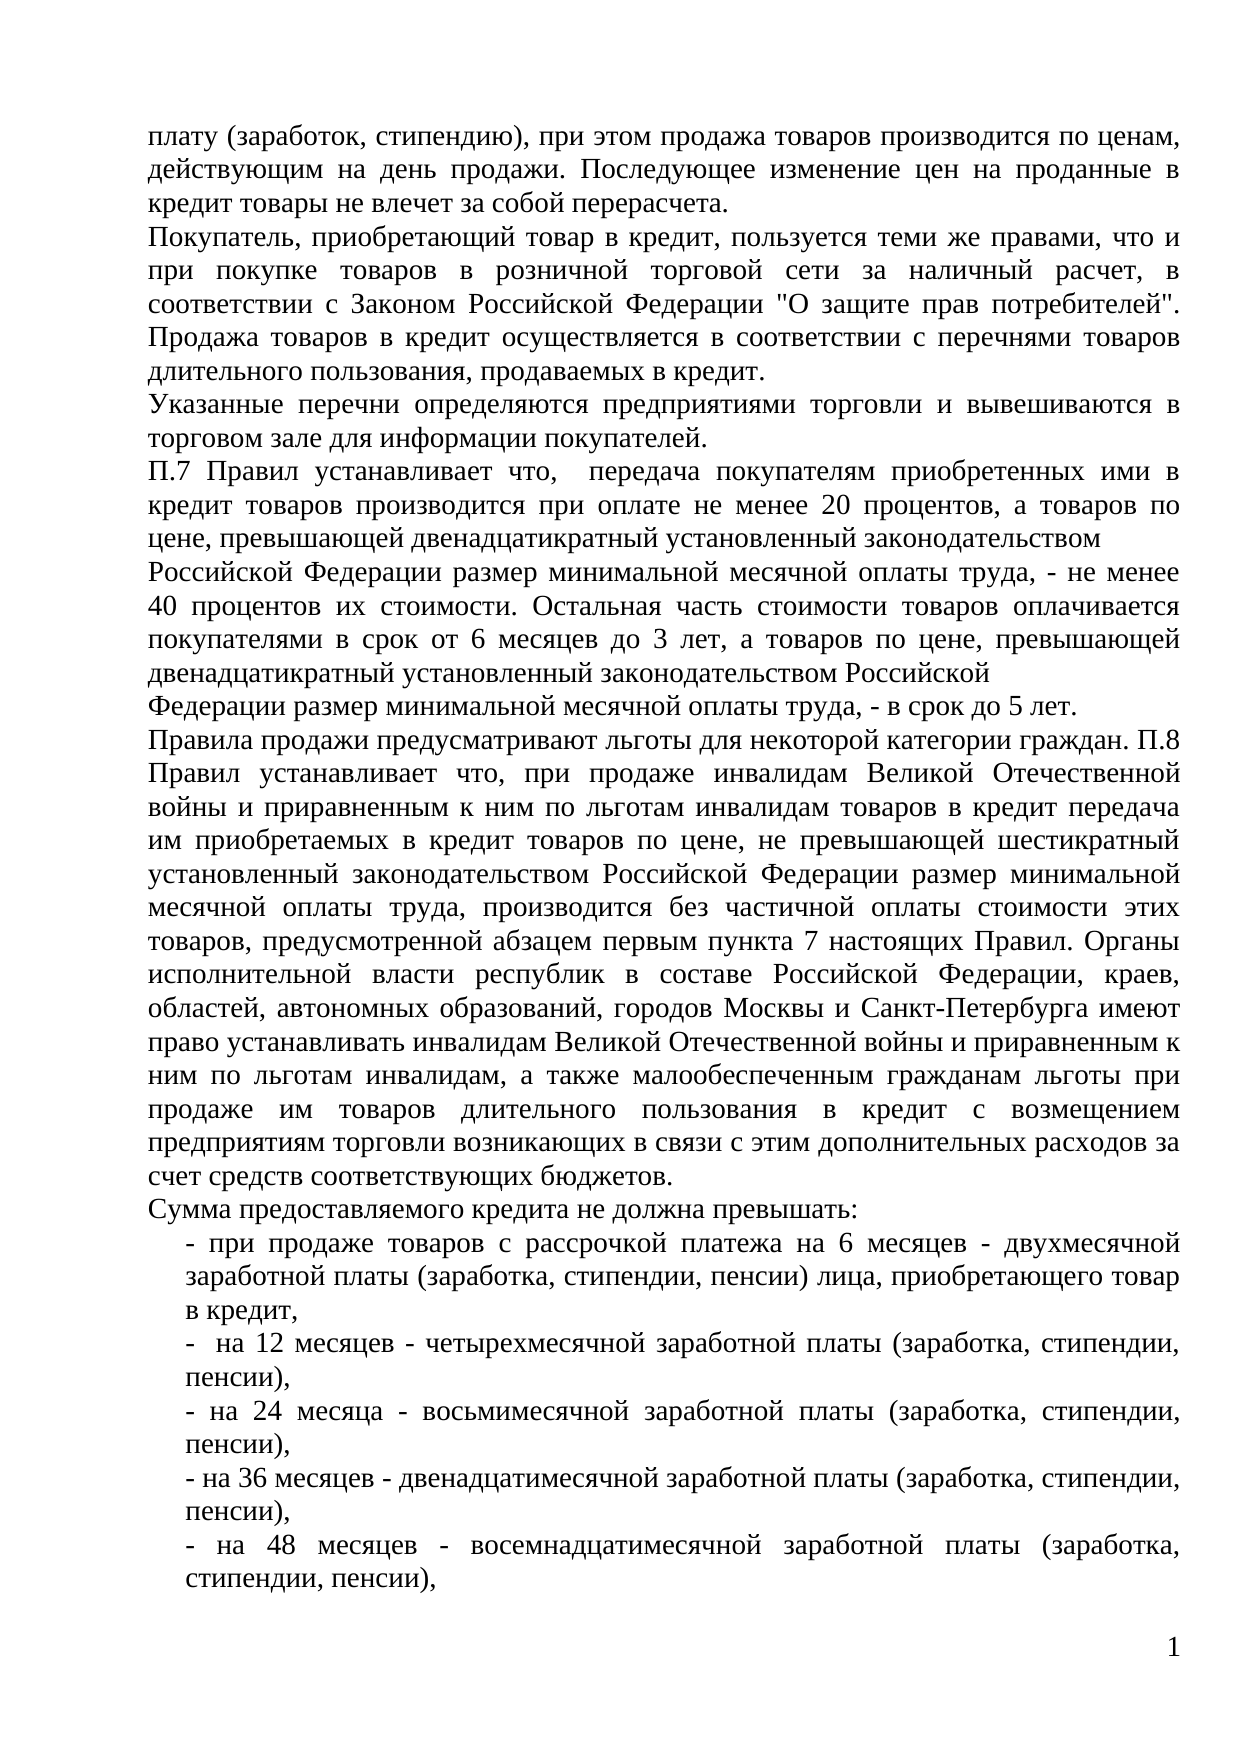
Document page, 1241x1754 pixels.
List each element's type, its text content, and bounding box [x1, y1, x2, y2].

text Правила продажи предусматривают льготы для некоторой категории граждан. П.8 Правил устанавливает что, при продаже инвалидам Великой Отечественной войны и приравненным к ним по льготам инвалидам товаров в кредит передача им приобретаемых в кредит товаров по цене, не превышающей шестикратный установленный законодательством Российской Федерации размер минимальной месячной оплаты труда, производится без частичной оплаты стоимости этих товаров, предусмотренной абзацем первым пункта 7 настоящих Правил. Органы исполнительной власти республик в составе Российской Федерации, краев, областей, автономных образований, городов Москвы и Санкт-Петербурга имеют право устанавливать инвалидам Великой Отечественной войны и приравненным к ним по льготам инвалидам, а также малообеспеченным гражданам льготы при продаже им товаров длительного пользования в кредит с возмещением предприятиям торговли возникающих в связи с этим дополнительных расходов за счет средств соответствующих бюджетов. [148, 722, 1181, 1191]
text - на 36 месяцев - двенадцатимесячной заработной платы (заработка, стипендии, пенсии), [185, 1460, 1181, 1527]
text Покупатель, приобретающий товар в кредит, пользуется теми же правами, что и при покупке товаров в розничной торговой сети за наличный расчет, в соответствии с Законом Российской Федерации "О защите прав потребителей". Продажа товаров в кредит осуществляется в соответствии с перечнями товаров длительного пользования, продаваемых в кредит. [148, 219, 1181, 386]
text Сумма предоставляемого кредита не должна превышать: [148, 1191, 1181, 1225]
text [148, 118, 1181, 219]
text - на 24 месяца - восьмимесячной заработной платы (заработка, стипендии, пенсии), [185, 1393, 1181, 1460]
text Российской Федерации размер минимальной месячной оплаты труда, - не менее 40 процентов их стоимости. Остальная часть стоимости товаров оплачивается покупателями в срок от 6 месяцев до 3 лет, а товаров по цене, превышающей двенадцатикратный установленный законодательством Российской [148, 554, 1181, 688]
text П.7 Правил устанавливает что, передача покупателям приобретенных ими в кредит товаров производится при оплате не менее 20 процентов, а товаров по цене, превышающей двенадцатикратный установленный законодательством [148, 453, 1181, 554]
text - на 48 месяцев - восемнадцатимесячной заработной платы (заработка, стипендии, пенсии), [185, 1527, 1181, 1594]
text - при продаже товаров с рассрочкой платежа на 6 месяцев - двухмесячной заработной платы (заработка, стипендии, пенсии) лица, приобретающего товар в кредит, [185, 1225, 1181, 1326]
text Указанные перечни определяются предприятиями торговли и вывешиваются в торговом зале для информации покупателей. [148, 386, 1181, 453]
text Федерации размер минимальной месячной оплаты труда, - в срок до 5 лет. [148, 688, 1181, 722]
text - на 12 месяцев - четырехмесячной заработной платы (заработка, стипендии, пенсии), [185, 1326, 1181, 1393]
